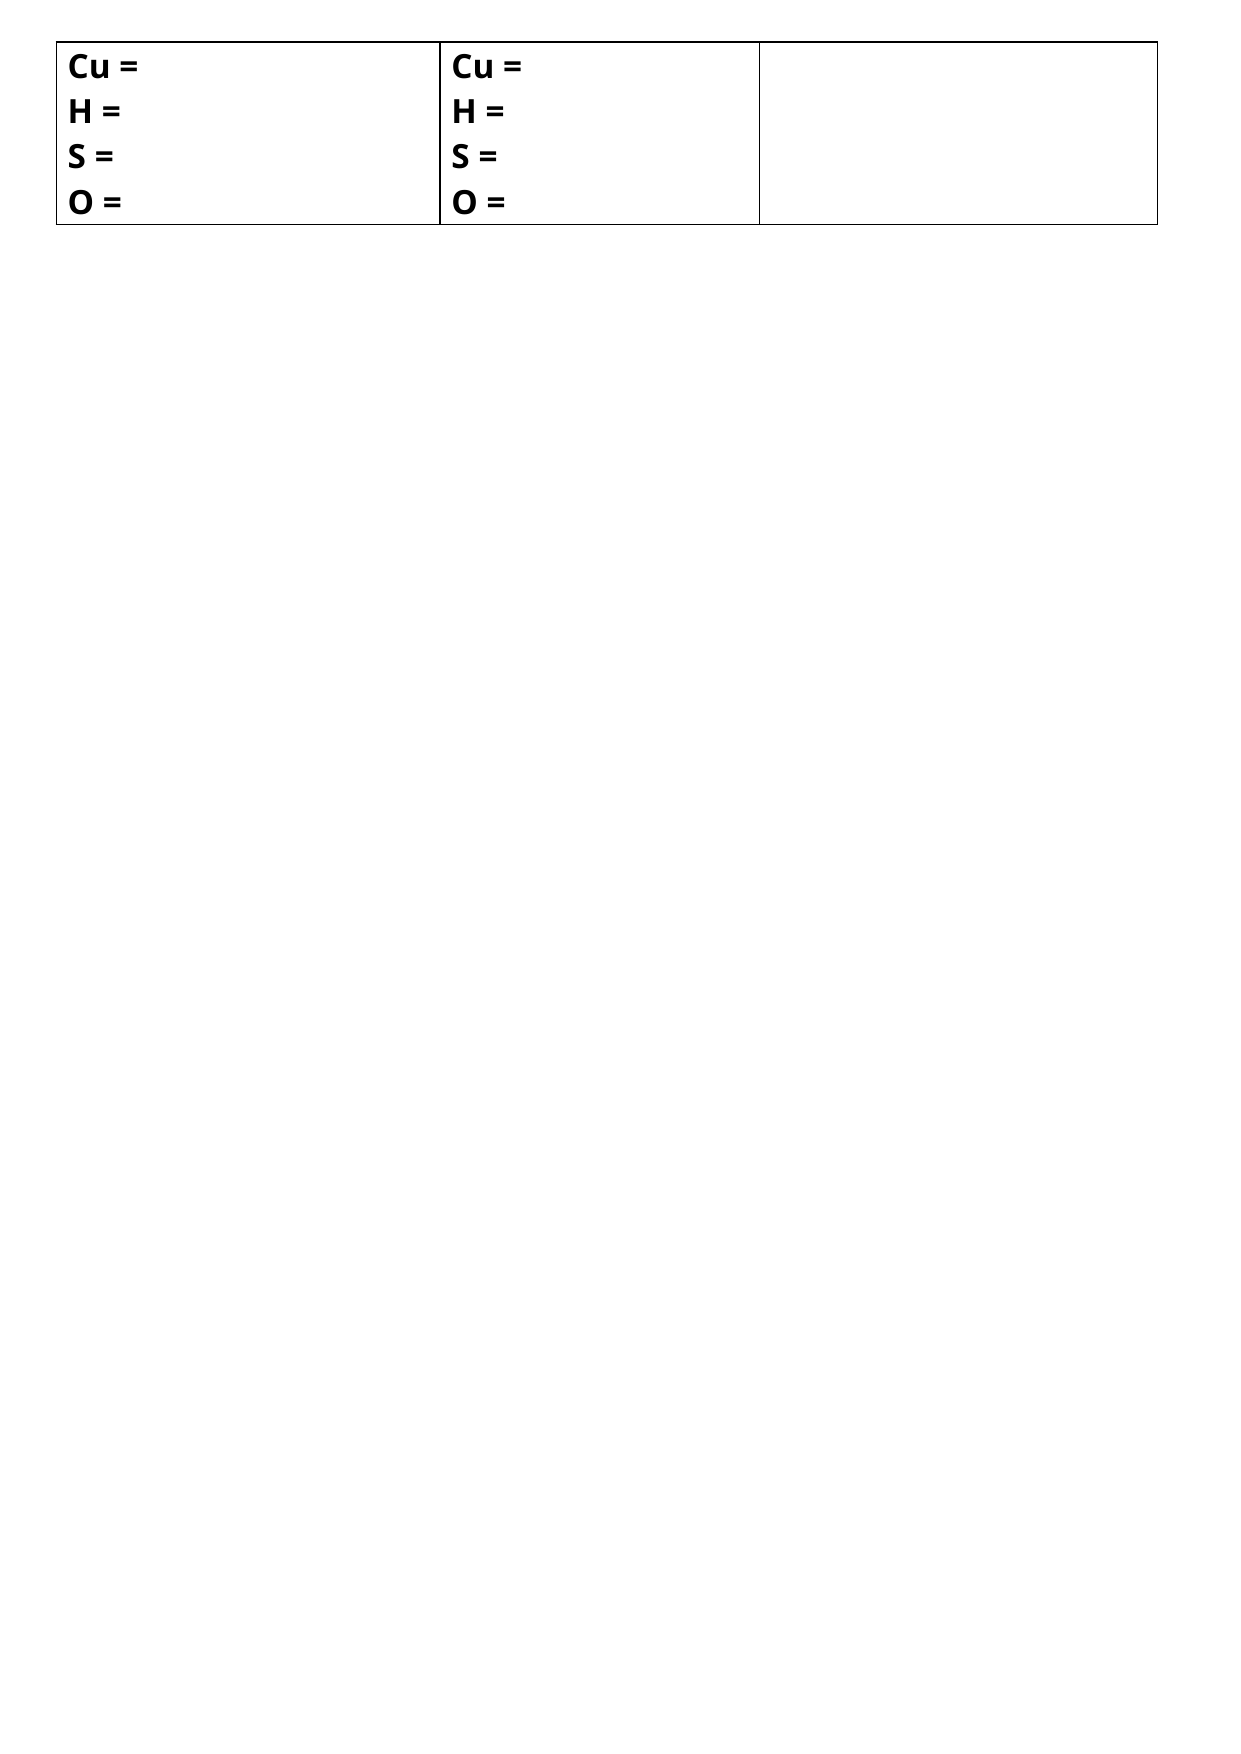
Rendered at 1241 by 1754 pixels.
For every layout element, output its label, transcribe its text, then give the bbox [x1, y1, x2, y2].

table_cell [760, 43, 1157, 224]
table_cell Cu = H = S = O = [441, 43, 759, 224]
table_cell Cu = H = S = O = [57, 43, 439, 224]
